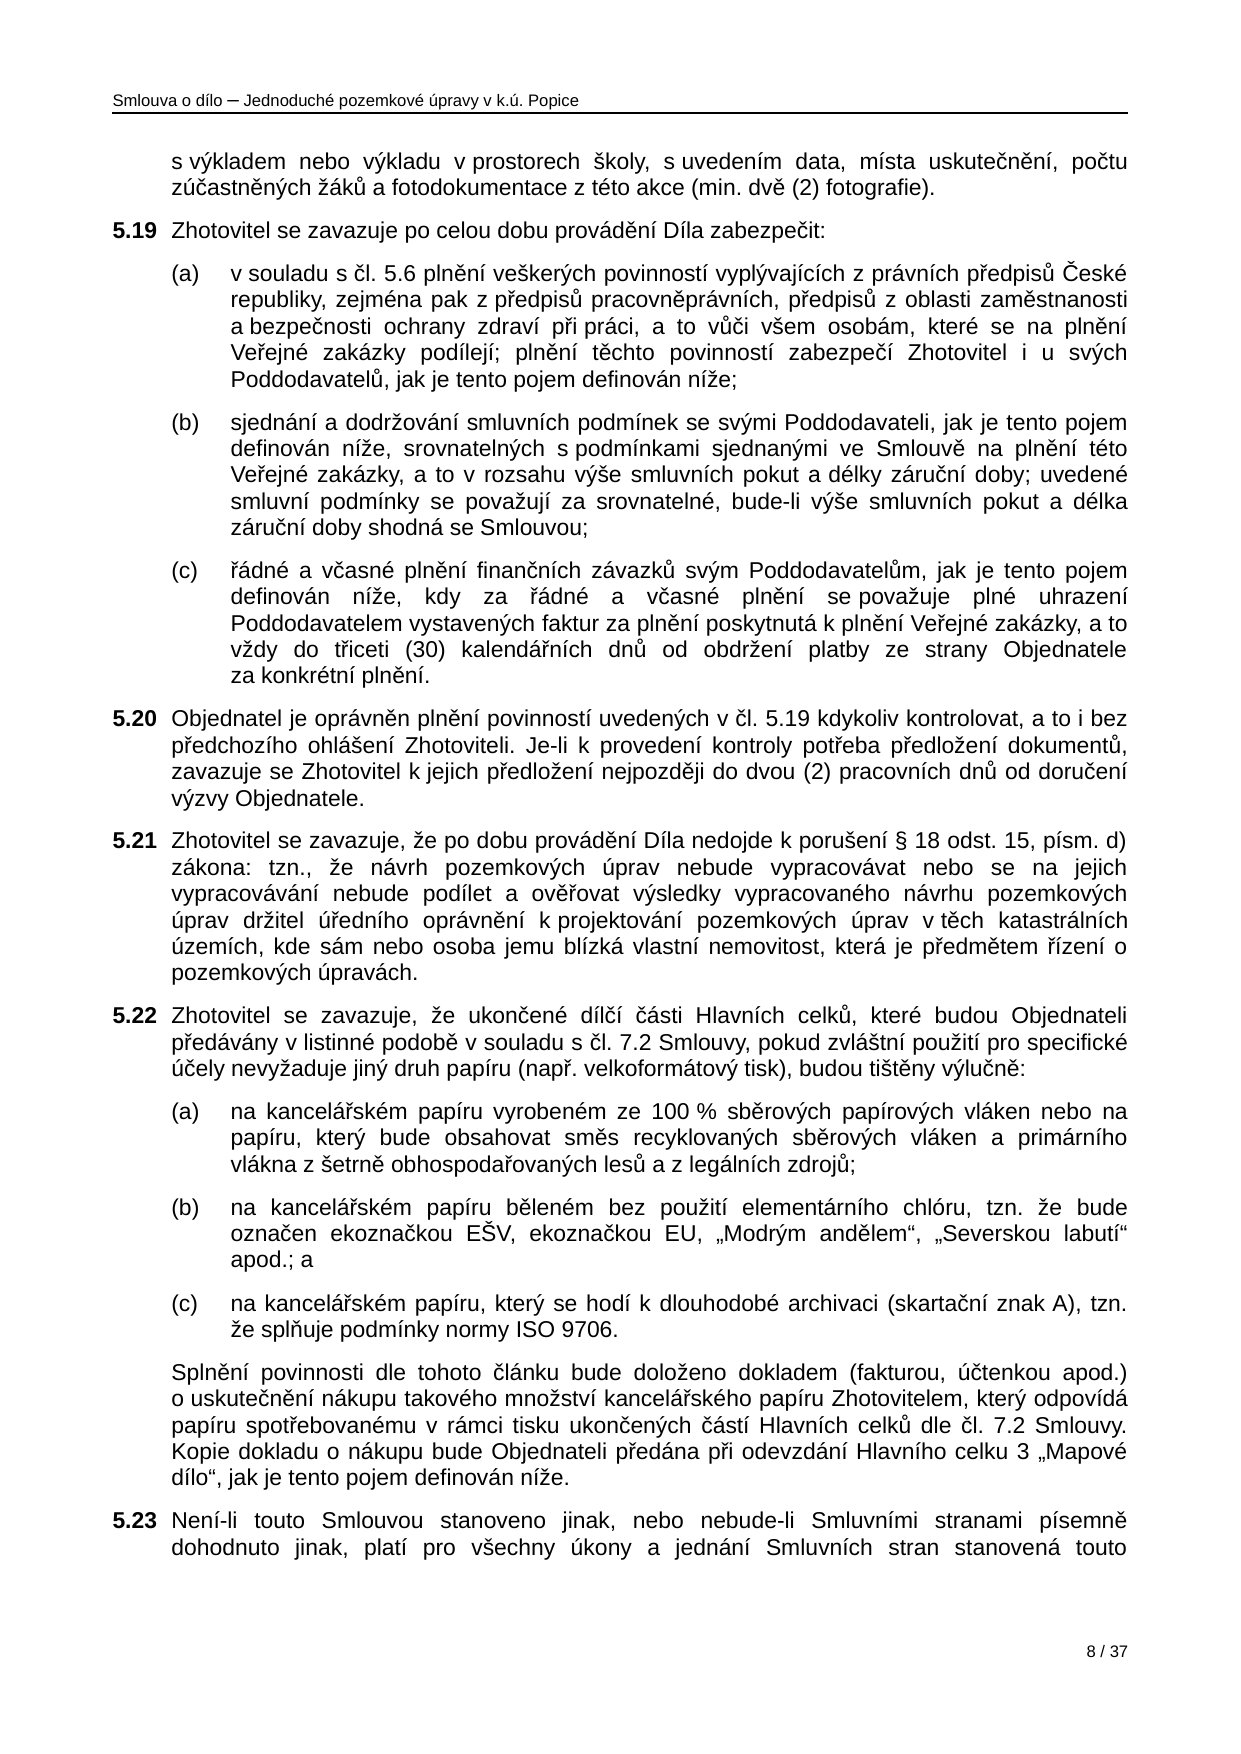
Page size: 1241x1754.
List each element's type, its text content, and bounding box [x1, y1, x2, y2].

text Zhotovitel se zavazuje, že po dobu provádění Díla nedojde k porušení § 18 odst. 15, písm. d) zákona: tzn., že návrh pozemkových úprav nebude vypracovávat nebo se na jejich vypracovávání nebude podílet a ověřovat výsledky vypracovaného návrhu pozemkových úprav držitel úředního oprávnění k projektování pozemkových úprav v těch katastrálních územích, kde sám nebo osoba jemu blízká vlastní nemovitost, která je předmětem řízení o pozemkových úpravách. [112, 827, 1128, 986]
text Zhotovitel se zavazuje, že ukončené dílčí části Hlavních celků, které budou Objednateli předávány v listinné podobě v souladu s čl. 7.2 Smlouvy, pokud zvláštní použití pro specifické účely nevyžaduje jiný druh papíru (např. velkoformátový tisk), budou tištěny výlučně: [112, 1002, 1128, 1081]
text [112, 1507, 1128, 1560]
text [112, 148, 1128, 200]
text Zhotovitel se zavazuje po celou dobu provádění Díla zabezpečit: [112, 217, 1128, 243]
text Objednatel je oprávněn plnění povinností uvedených v čl. 5.19 kdykoliv kontrolovat, a to i bez předchozího ohlášení Zhotoviteli. Je-li k provedení kontroly potřeba předložení dokumentů, zavazuje se Zhotovitel k jejich předložení nejpozději do dvou (2) pracovních dnů od doručení výzvy Objednatele. [112, 705, 1128, 811]
list v souladu s čl. 5.6 plnění veškerých povinností vyplývajících z právních předpisů České republiky, zejména pak z předpisů pracovněprávních, předpisů z oblasti zaměstnanosti a bezpečnosti ochrany zdraví při práci, a to vůči všem osobám, které se na plnění Veřejné zakázky podílejí; plnění těchto povinností zabezpečí Zhotovitel i u svých Poddodavatelů, jak je tento pojem definován níže; [171, 260, 1128, 392]
list na kancelářském papíru běleném bez použití elementárního chlóru, tzn. že bude označen ekoznačkou EŠV, ekoznačkou EU, „Modrým andělem“, „Severskou labutí“ apod.; a [171, 1194, 1128, 1273]
list sjednání a dodržování smluvních podmínek se svými Poddodavateli, jak je tento pojem definován níže, srovnatelných s podmínkami sjednanými ve Smlouvě na plnění této Veřejné zakázky, a to v rozsahu výše smluvních pokut a délky záruční doby; uvedené smluvní podmínky se považují za srovnatelné, bude-li výše smluvních pokut a délka záruční doby shodná se Smlouvou; [171, 408, 1128, 540]
list Splnění povinnosti dle tohoto článku bude doloženo dokladem (fakturou, účtenkou apod.) o uskutečnění nákupu takového množství kancelářského papíru Zhotovitelem, který odpovídá papíru spotřebovanému v rámci tisku ukončených částí Hlavních celků dle čl. 7.2 Smlouvy. Kopie dokladu o nákupu bude Objednateli předána při odevzdání Hlavního celku 3 „Mapové dílo“, jak je tento pojem definován níže. [171, 1359, 1128, 1491]
list řádné a včasné plnění finančních závazků svým Poddodavatelům, jak je tento pojem definován níže, kdy za řádné a včasné plnění se považuje plné uhrazení Poddodavatelem vystavených faktur za plnění poskytnutá k plnění Veřejné zakázky, a to vždy do třiceti (30) kalendářních dnů od obdržení platby ze strany Objednatele za konkrétní plnění. [171, 557, 1128, 689]
list na kancelářském papíru, který se hodí k dlouhodobé archivaci (skartační znak A), tzn. že splňuje podmínky normy ISO 9706. [171, 1289, 1128, 1342]
list na kancelářském papíru vyrobeném ze 100 % sběrových papírových vláken nebo na papíru, který bude obsahovat směs recyklovaných sběrových vláken a primárního vlákna z šetrně obhospodařovaných lesů a z legálních zdrojů; [171, 1098, 1128, 1177]
